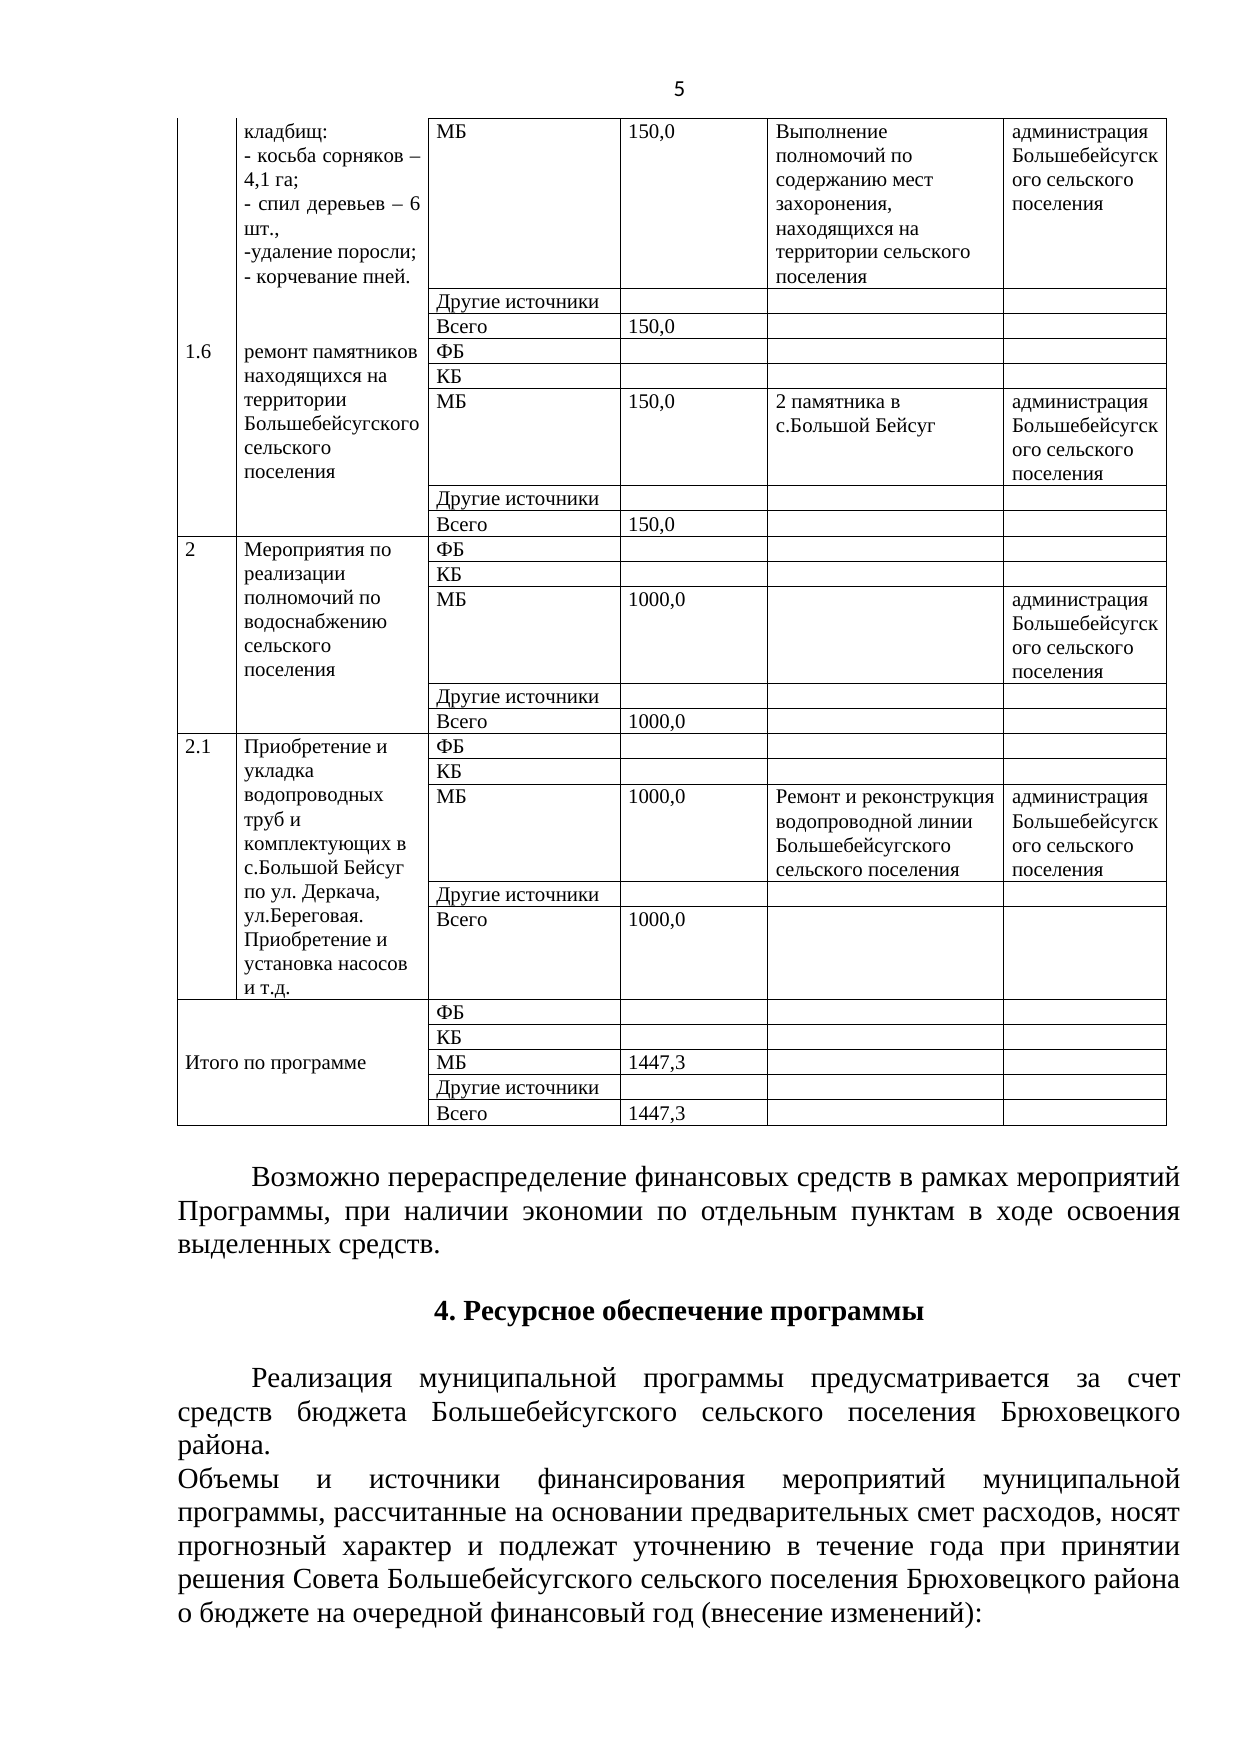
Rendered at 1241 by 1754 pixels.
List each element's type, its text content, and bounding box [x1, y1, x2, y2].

table_cell [621, 289, 767, 313]
table_cell [768, 759, 1003, 783]
table_cell [621, 364, 767, 388]
table_cell [621, 562, 767, 586]
table_cell [621, 759, 767, 783]
table_cell [1004, 907, 1166, 999]
table_cell [768, 734, 1003, 758]
table_cell [1004, 1000, 1166, 1024]
table_cell МБ [429, 785, 620, 881]
table_cell [768, 364, 1003, 388]
table_cell ФБ [429, 339, 620, 363]
table_cell КБ [429, 759, 620, 783]
table_cell 1000,0 [621, 907, 767, 999]
table_cell Выполнение полномочий по содержанию мест захоронения, находящихся на территории сельского поселения [768, 119, 1003, 288]
table_cell ФБ [429, 734, 620, 758]
table_cell КБ [429, 1025, 620, 1049]
table_cell Всего [429, 1100, 620, 1124]
table_cell ремонт памятников находящихся на территории Большебейсугского сельского поселения [237, 338, 428, 536]
table_cell [1004, 882, 1166, 906]
table_cell 1000,0 [621, 709, 767, 733]
table_cell [1004, 709, 1166, 733]
table_cell [1004, 486, 1166, 510]
table_cell ФБ [429, 1000, 620, 1024]
table_cell КБ [429, 562, 620, 586]
table_cell Итого по программе [178, 1000, 428, 1124]
table_cell [621, 1075, 767, 1099]
table_cell [621, 1000, 767, 1024]
table_cell Другие источники [429, 289, 620, 313]
table_cell МБ [429, 1050, 620, 1074]
text 4. Ресурсное обеспечение программы [177, 1293, 1181, 1327]
table_cell администрация Большебейсугского сельского поселения [1004, 119, 1166, 288]
table_cell [768, 1050, 1003, 1074]
table_cell МБ [429, 587, 620, 683]
table_cell [768, 709, 1003, 733]
table_cell Всего [429, 709, 620, 733]
table_cell [1004, 1050, 1166, 1074]
table_cell [768, 339, 1003, 363]
table_cell 150,0 [621, 389, 767, 485]
table_cell 1000,0 [621, 785, 767, 881]
table_cell 1000,0 [621, 587, 767, 683]
table_cell [1004, 759, 1166, 783]
table_cell [1004, 314, 1166, 338]
table_cell 1.6 [178, 338, 236, 536]
table_cell [768, 1075, 1003, 1099]
table_cell Другие источники [429, 1075, 620, 1099]
table_cell [768, 537, 1003, 561]
table_cell [1004, 339, 1166, 363]
table_cell [621, 684, 767, 708]
table_cell [1004, 364, 1166, 388]
table_cell [768, 562, 1003, 586]
text Реализация муниципальной программы предусматривается за счет средств бюджета Большебейсугского сельского поселения Брюховецкого района. [177, 1360, 1181, 1461]
table_cell Всего [429, 907, 620, 999]
table_cell [1004, 562, 1166, 586]
table_cell 150,0 [621, 511, 767, 536]
table_cell 1447,3 [621, 1050, 767, 1074]
text Возможно перераспределение финансовых средств в рамках мероприятий Программы, при наличии экономии по отдельным пунктам в ходе освоения выделенных средств. [177, 1159, 1181, 1260]
table_cell 1447,3 [621, 1100, 767, 1124]
table_cell Ремонт и реконструкция водопроводной линии Большебейсугского сельского поселения [768, 785, 1003, 881]
table_cell 150,0 [621, 119, 767, 288]
table_cell ФБ [429, 537, 620, 561]
text Объемы и источники финансирования мероприятий муниципальной программы, рассчитанные на основании предварительных смет расходов, носят прогнозный характер и подлежат уточнению в течение года при принятии решения Совета Большебейсугского сельского поселения Брюховецкого района о бюджете на очередной финансовый год (внесение изменений): [177, 1461, 1181, 1629]
table_cell [1004, 1100, 1166, 1124]
table_cell [768, 486, 1003, 510]
table_cell [768, 587, 1003, 683]
table_cell [768, 314, 1003, 338]
table_cell Мероприятия по реализации полномочий по водоснабжению сельского поселения [237, 537, 428, 733]
table_cell [621, 339, 767, 363]
table_cell администрация Большебейсугского сельского поселения [1004, 785, 1166, 881]
table_cell Другие источники [429, 882, 620, 906]
table_cell 2.1 [178, 734, 236, 999]
table_cell [1004, 684, 1166, 708]
table_cell 2 [178, 537, 236, 733]
table_cell [621, 882, 767, 906]
table_cell [768, 289, 1003, 313]
table_cell [768, 511, 1003, 536]
table_cell КБ [429, 364, 620, 388]
table_cell МБ [429, 119, 620, 288]
table_cell [768, 1100, 1003, 1124]
table_cell [768, 1025, 1003, 1049]
table_cell МБ [429, 389, 620, 485]
table_cell [1004, 734, 1166, 758]
table_cell Всего [429, 511, 620, 536]
table_cell [768, 907, 1003, 999]
table_cell 2 памятника в с.Большой Бейсуг [768, 389, 1003, 485]
table_cell [1004, 537, 1166, 561]
table_cell [768, 684, 1003, 708]
table_cell администрация Большебейсугского сельского поселения [1004, 389, 1166, 485]
table_cell [1004, 511, 1166, 536]
table_cell [621, 486, 767, 510]
table_cell [621, 1025, 767, 1049]
table_cell администрация Большебейсугского сельского поселения [1004, 587, 1166, 683]
table_cell [768, 882, 1003, 906]
table_cell [621, 734, 767, 758]
table_cell [621, 537, 767, 561]
table_cell [1004, 1075, 1166, 1099]
table_cell Всего [429, 314, 620, 338]
table_cell [1004, 289, 1166, 313]
table_cell Приобретение и укладка водопроводных труб и комплектующих в с.Большой Бейсуг по ул. Деркача, ул.Береговая. Приобретение и установка насосов и т.д. [237, 734, 428, 999]
table_cell Другие источники [429, 486, 620, 510]
table_cell [1004, 1025, 1166, 1049]
table_cell [768, 1000, 1003, 1024]
table_cell Другие источники [429, 684, 620, 708]
table_cell 150,0 [621, 314, 767, 338]
